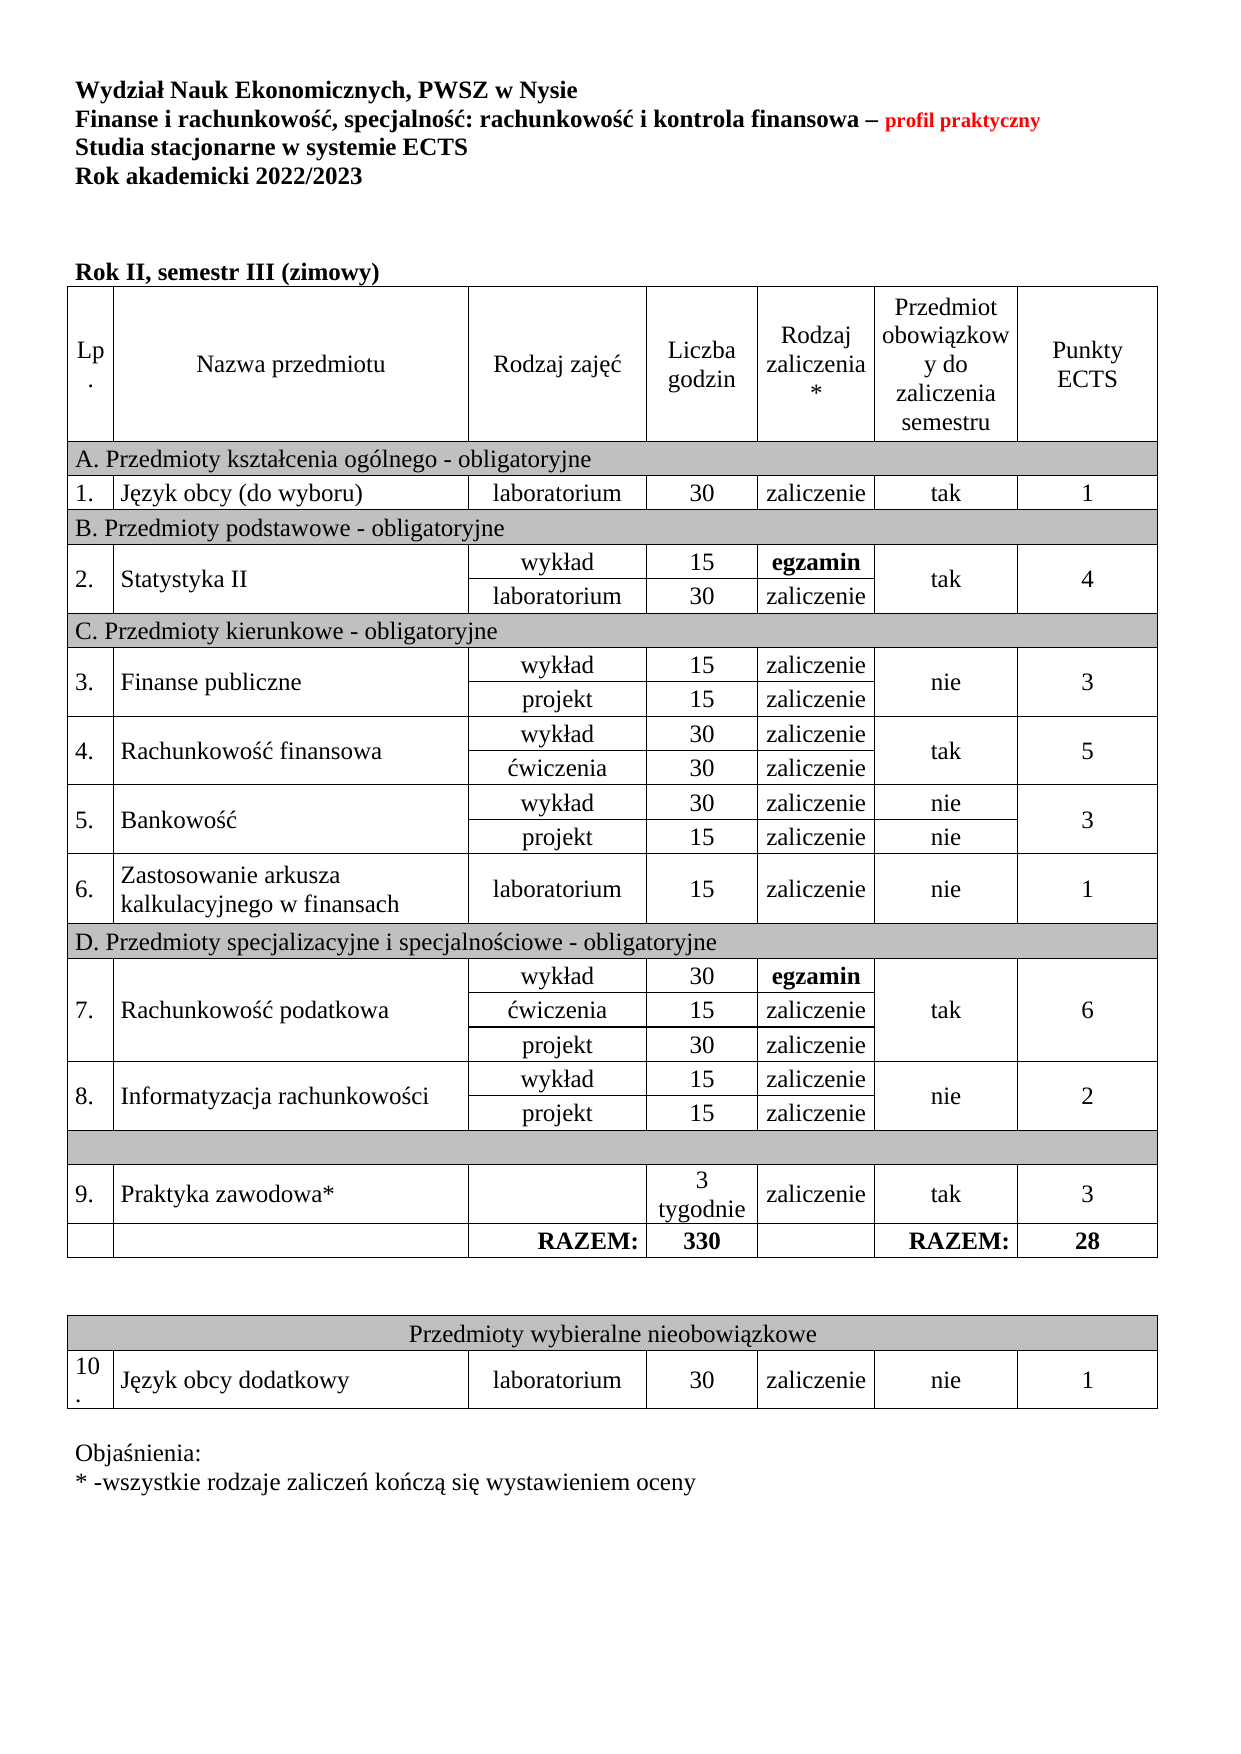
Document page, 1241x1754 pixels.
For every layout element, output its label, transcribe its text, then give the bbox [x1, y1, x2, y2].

table_cell 330 [647, 1224, 757, 1257]
text Rok akademicki 2022/2023 [75, 161, 1165, 190]
table_cell 15 [647, 648, 757, 681]
table_header Punkty ECTS [1018, 287, 1157, 441]
table_cell 5. [68, 785, 113, 853]
table_cell ćwiczenia [469, 993, 646, 1026]
table_header Liczba godzin [647, 287, 757, 441]
table_cell 7. [68, 959, 113, 1061]
table_cell nie [875, 785, 1017, 819]
table_cell zaliczenie [758, 579, 874, 612]
table_cell A. Przedmioty kształcenia ogólnego - obligatoryjne [68, 442, 1157, 475]
table_header Przedmiot obowiązkowy do zaliczenia semestru [875, 287, 1017, 441]
table_header Rodzaj zajęć [469, 287, 646, 441]
table_cell 30 [647, 476, 757, 509]
table_cell zaliczenie [758, 1096, 874, 1129]
table_cell zaliczenie [758, 682, 874, 716]
table_cell 1 [1018, 476, 1157, 509]
text Finanse i rachunkowość, specjalność: rachunkowość i kontrola finansowa – profil praktyczny [75, 104, 1165, 132]
table_cell nie [875, 820, 1017, 853]
table_cell wykład [469, 1062, 646, 1095]
table_cell Rachunkowość podatkowa [114, 959, 468, 1061]
table_cell 3 [1018, 1165, 1157, 1222]
table_cell 8. [68, 1062, 113, 1129]
table_cell zaliczenie [758, 1351, 874, 1408]
table_cell 3. [68, 648, 113, 716]
table_cell nie [875, 648, 1017, 716]
table_cell 2. [68, 545, 113, 612]
table_cell laboratorium [469, 476, 646, 509]
table_cell [68, 1224, 113, 1257]
table_cell wykład [469, 545, 646, 578]
table_cell tak [875, 545, 1017, 612]
table_cell 30 [647, 717, 757, 750]
table_cell 30 [647, 579, 757, 612]
table_cell Język obcy (do wyboru) [114, 476, 468, 509]
table_cell projekt [469, 1096, 646, 1129]
table_cell tak [875, 476, 1017, 509]
table_cell 15 [647, 545, 757, 578]
table_cell B. Przedmioty podstawowe - obligatoryjne [68, 510, 1157, 544]
table_cell nie [875, 854, 1017, 923]
table_cell zaliczenie [758, 993, 874, 1026]
table_cell 30 [647, 1028, 757, 1061]
text * -wszystkie rodzaje zaliczeń kończą się wystawieniem oceny [75, 1467, 1165, 1496]
table_cell [68, 1131, 1157, 1164]
table_cell 15 [647, 854, 757, 923]
table_cell zaliczenie [758, 854, 874, 923]
table_cell 4 [1018, 545, 1157, 612]
table_cell wykład [469, 785, 646, 819]
text Rok II, semestr III (zimowy) [75, 257, 1165, 286]
table_cell Zastosowanie arkusza kalkulacyjnego w finansach [114, 854, 468, 923]
table_cell 6 [1018, 959, 1157, 1061]
table_cell tak [875, 1165, 1017, 1222]
table_cell 6. [68, 854, 113, 923]
table_cell projekt [469, 1028, 646, 1061]
table_cell 30 [647, 751, 757, 784]
table_header Lp. [68, 287, 113, 441]
table_cell 4. [68, 717, 113, 784]
table_cell projekt [469, 682, 646, 716]
table_cell RAZEM: [469, 1224, 646, 1257]
table_cell 15 [647, 1096, 757, 1129]
table_cell 30 [647, 785, 757, 819]
table_cell Bankowość [114, 785, 468, 853]
table_cell Praktyka zawodowa* [114, 1165, 468, 1222]
table_header Przedmioty wybieralne nieobowiązkowe [68, 1316, 1157, 1350]
table_cell 15 [647, 820, 757, 853]
table_cell zaliczenie [758, 717, 874, 750]
table_cell zaliczenie [758, 751, 874, 784]
table_cell 3 [1018, 648, 1157, 716]
table_cell 15 [647, 1062, 757, 1095]
table_cell laboratorium [469, 854, 646, 923]
table_cell 15 [647, 993, 757, 1026]
table_cell Rachunkowość finansowa [114, 717, 468, 784]
text Wydział Nauk Ekonomicznych, PWSZ w Nysie [75, 75, 1165, 104]
text Objaśnienia: [75, 1438, 1165, 1467]
table_cell laboratorium [469, 1351, 646, 1408]
table_cell egzamin [758, 959, 874, 992]
table_cell nie [875, 1062, 1017, 1129]
table_cell [114, 1224, 468, 1257]
table_cell Informatyzacja rachunkowości [114, 1062, 468, 1129]
table_cell Statystyka II [114, 545, 468, 612]
text Studia stacjonarne w systemie ECTS [75, 132, 1165, 161]
table_cell projekt [469, 820, 646, 853]
table_cell 1 [1018, 1351, 1157, 1408]
table_cell 3 tygodnie [647, 1165, 757, 1222]
table_cell Język obcy dodatkowy [114, 1351, 468, 1408]
table_cell 9. [68, 1165, 113, 1222]
table_cell nie [875, 1351, 1017, 1408]
table_cell zaliczenie [758, 476, 874, 509]
table_cell tak [875, 959, 1017, 1061]
table_cell [469, 1165, 646, 1222]
table_cell 10. [68, 1351, 113, 1408]
table_cell tak [875, 717, 1017, 784]
table_cell zaliczenie [758, 1165, 874, 1222]
table_cell wykład [469, 648, 646, 681]
table_cell RAZEM: [875, 1224, 1017, 1257]
table_cell zaliczenie [758, 1062, 874, 1095]
table_cell 5 [1018, 717, 1157, 784]
table_cell 30 [647, 959, 757, 992]
table_cell 3 [1018, 785, 1157, 853]
table_cell zaliczenie [758, 785, 874, 819]
table_header Rodzaj zaliczenia* [758, 287, 874, 441]
table_cell 2 [1018, 1062, 1157, 1129]
table_cell 15 [647, 682, 757, 716]
table_cell zaliczenie [758, 648, 874, 681]
table_cell 1. [68, 476, 113, 509]
table_cell D. Przedmioty specjalizacyjne i specjalnościowe - obligatoryjne [68, 924, 1157, 958]
table_cell 1 [1018, 854, 1157, 923]
table_cell 30 [647, 1351, 757, 1408]
table_cell wykład [469, 959, 646, 992]
table_cell egzamin [758, 545, 874, 578]
table_cell laboratorium [469, 579, 646, 612]
table_cell C. Przedmioty kierunkowe - obligatoryjne [68, 614, 1157, 647]
table_cell zaliczenie [758, 820, 874, 853]
table_cell zaliczenie [758, 1028, 874, 1061]
table_cell 28 [1018, 1224, 1157, 1257]
table_cell wykład [469, 717, 646, 750]
table_header Nazwa przedmiotu [114, 287, 468, 441]
table_cell ćwiczenia [469, 751, 646, 784]
table_cell Finanse publiczne [114, 648, 468, 716]
table_cell [758, 1224, 874, 1257]
